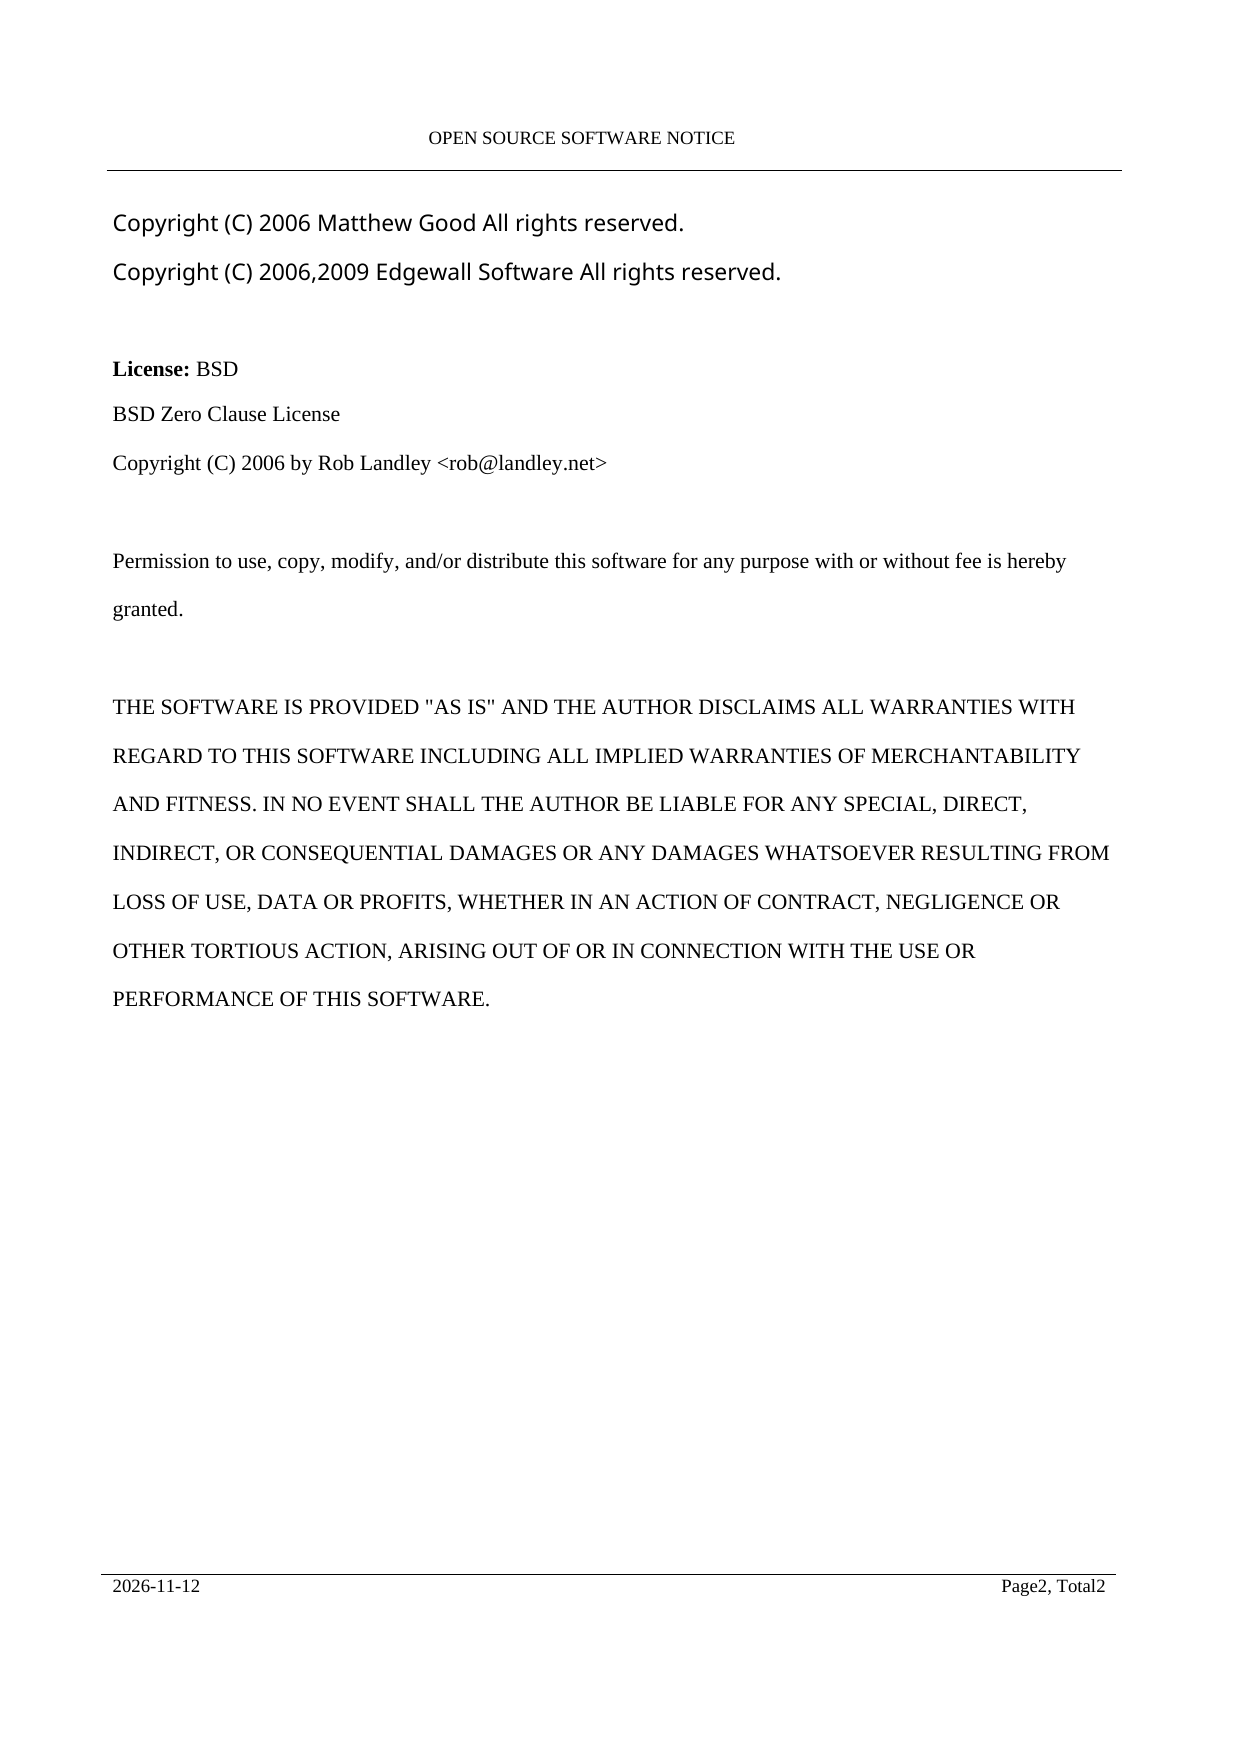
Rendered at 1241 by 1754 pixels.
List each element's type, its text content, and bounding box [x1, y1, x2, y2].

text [112, 206, 1128, 336]
text License: BSD [112, 353, 1128, 385]
text BSD Zero Clause License Copyright (C) 2006 by Rob Landley <rob@landley.net> Permission to use, copy, modify, and/or distribute this software for any purpose with or without fee is hereby granted. THE SOFTWARE IS PROVIDED "AS IS" AND THE AUTHOR DISCLAIMS ALL WARRANTIES WITH REGARD TO THIS SOFTWARE INCLUDING ALL IMPLIED WARRANTIES OF MERCHANTABILITY AND FITNESS. IN NO EVENT SHALL THE AUTHOR BE LIABLE FOR ANY SPECIAL, DIRECT, INDIRECT, OR CONSEQUENTIAL DAMAGES OR ANY DAMAGES WHATSOEVER RESULTING FROM LOSS OF USE, DATA OR PROFITS, WHETHER IN AN ACTION OF CONTRACT, NEGLIGENCE OR OTHER TORTIOUS ACTION, ARISING OUT OF OR IN CONNECTION WITH THE USE OR PERFORMANCE OF THIS SOFTWARE. [112, 398, 1128, 1064]
